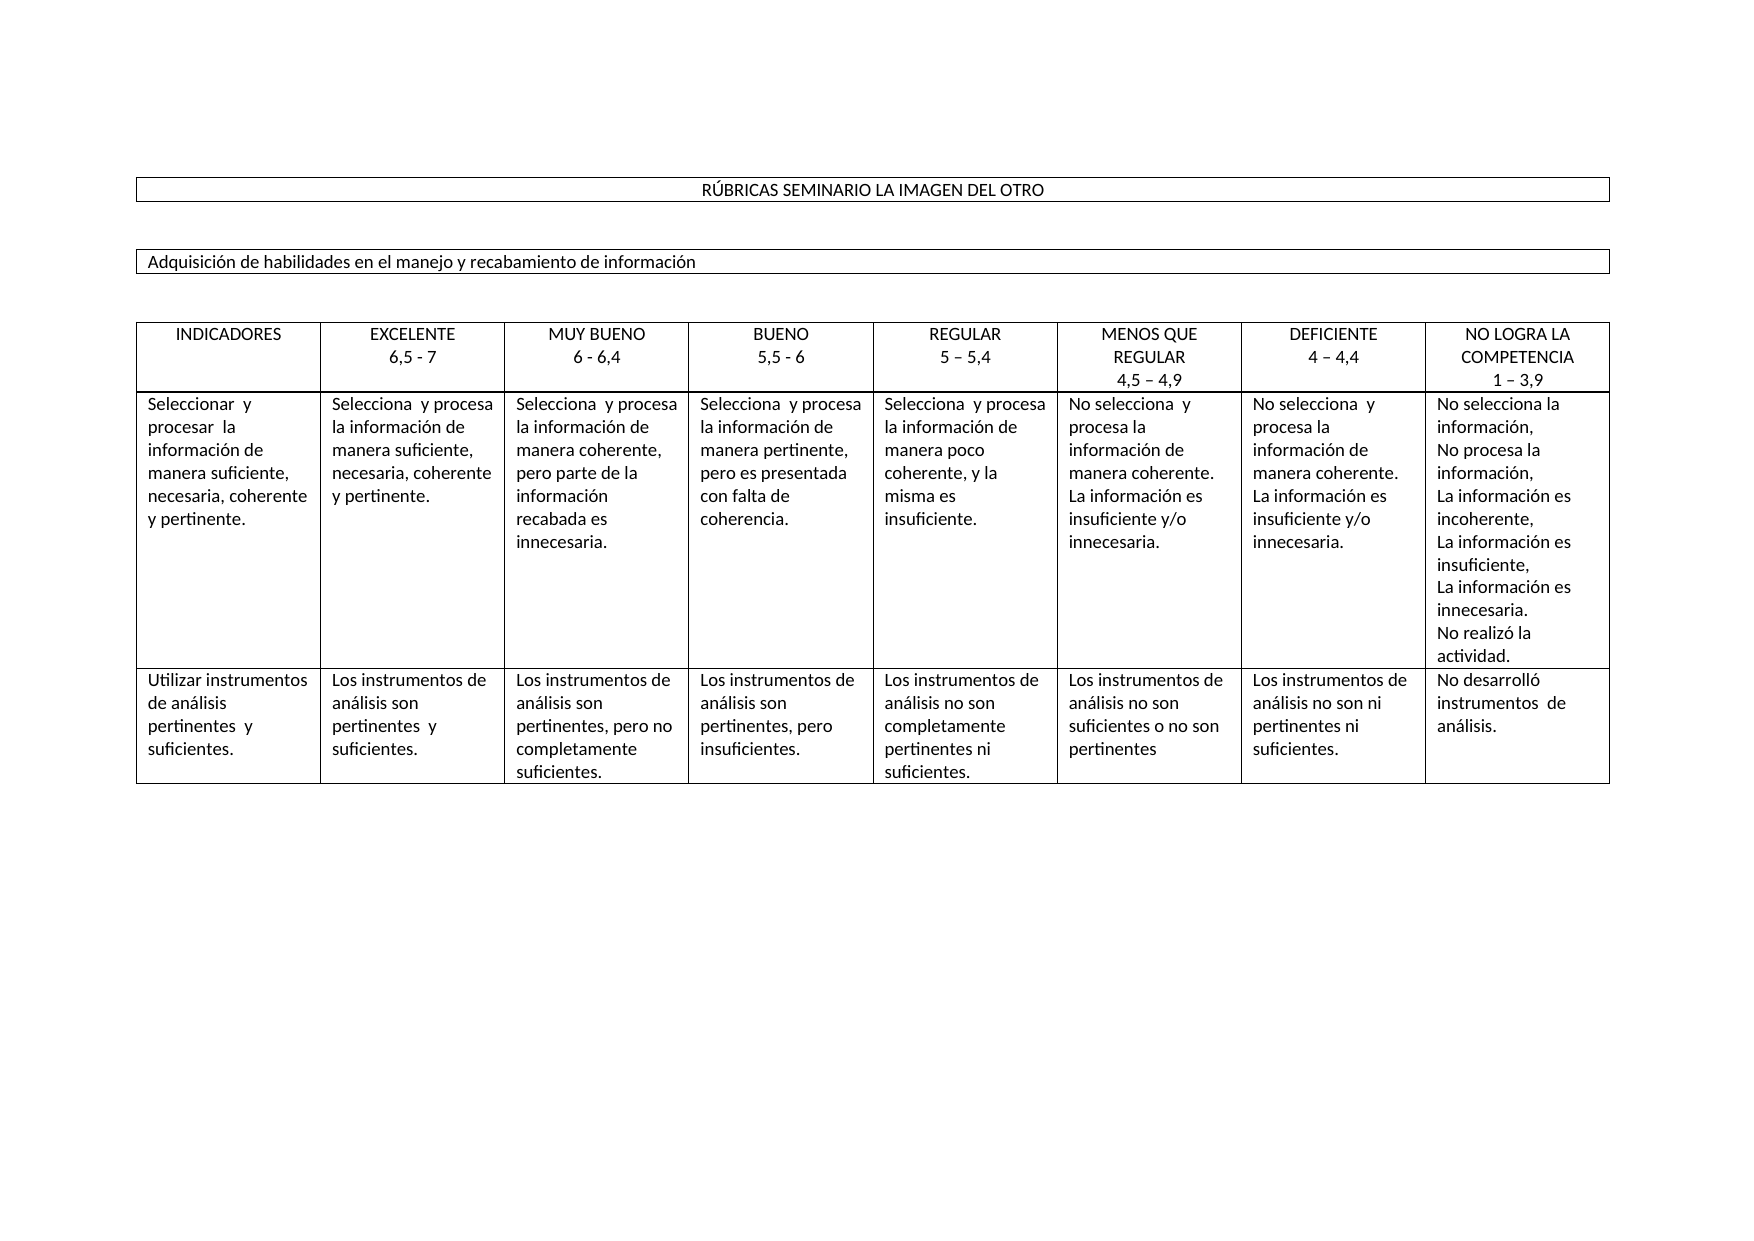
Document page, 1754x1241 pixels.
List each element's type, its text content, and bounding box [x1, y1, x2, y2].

table_cell Selecciona y procesa la información de manera coherente, pero parte de la información recabada es innecesaria. [505, 393, 688, 667]
table_cell No selecciona y procesa la información de manera coherente. La información es insuficiente y/o innecesaria. [1058, 393, 1241, 667]
table_header RÚBRICAS SEMINARIO LA IMAGEN DEL OTRO [137, 178, 1609, 201]
table_header BUENO 5,5 - 6 [689, 323, 873, 391]
table_cell Los instrumentos de análisis no son ni pertinentes ni suficientes. [1242, 669, 1425, 783]
table_cell Los instrumentos de análisis son pertinentes, pero insuficientes. [689, 669, 873, 783]
table_cell Selecciona y procesa la información de manera poco coherente, y la misma es insuficiente. [874, 393, 1057, 667]
table_cell Los instrumentos de análisis no son suficientes o no son pertinentes [1058, 669, 1241, 783]
table_header INDICADORES [137, 323, 320, 391]
table_cell No selecciona y procesa la información de manera coherente. La información es insuficiente y/o innecesaria. [1242, 393, 1425, 667]
table_header MUY BUENO 6 - 6,4 [505, 323, 688, 391]
table_cell No desarrolló instrumentos de análisis. [1426, 669, 1609, 783]
table_cell Utilizar instrumentos de análisis pertinentes y suficientes. [137, 669, 320, 783]
table_header NO LOGRA LA COMPETENCIA 1 – 3,9 [1426, 323, 1609, 391]
table_cell Los instrumentos de análisis son pertinentes y suficientes. [321, 669, 504, 783]
table_header MENOS QUE REGULAR 4,5 – 4,9 [1058, 323, 1241, 391]
table_cell No selecciona la información, No procesa la información, La información es incoherente, La información es insuficiente, La información es innecesaria. No realizó la actividad. [1426, 393, 1609, 667]
table_cell Los instrumentos de análisis no son completamente pertinentes ni suficientes. [874, 669, 1057, 783]
table_header DEFICIENTE 4 – 4,4 [1242, 323, 1425, 391]
table_header EXCELENTE 6,5 - 7 [321, 323, 504, 391]
table_cell Seleccionar y procesar la información de manera suficiente, necesaria, coherente y pertinente. [137, 393, 320, 667]
table_cell Selecciona y procesa la información de manera pertinente, pero es presentada con falta de coherencia. [689, 393, 873, 667]
table_cell Los instrumentos de análisis son pertinentes, pero no completamente suficientes. [505, 669, 688, 783]
table_header Adquisición de habilidades en el manejo y recabamiento de información [137, 250, 1609, 273]
table_header REGULAR 5 – 5,4 [874, 323, 1057, 391]
table_cell Selecciona y procesa la información de manera suficiente, necesaria, coherente y pertinente. [321, 393, 504, 667]
